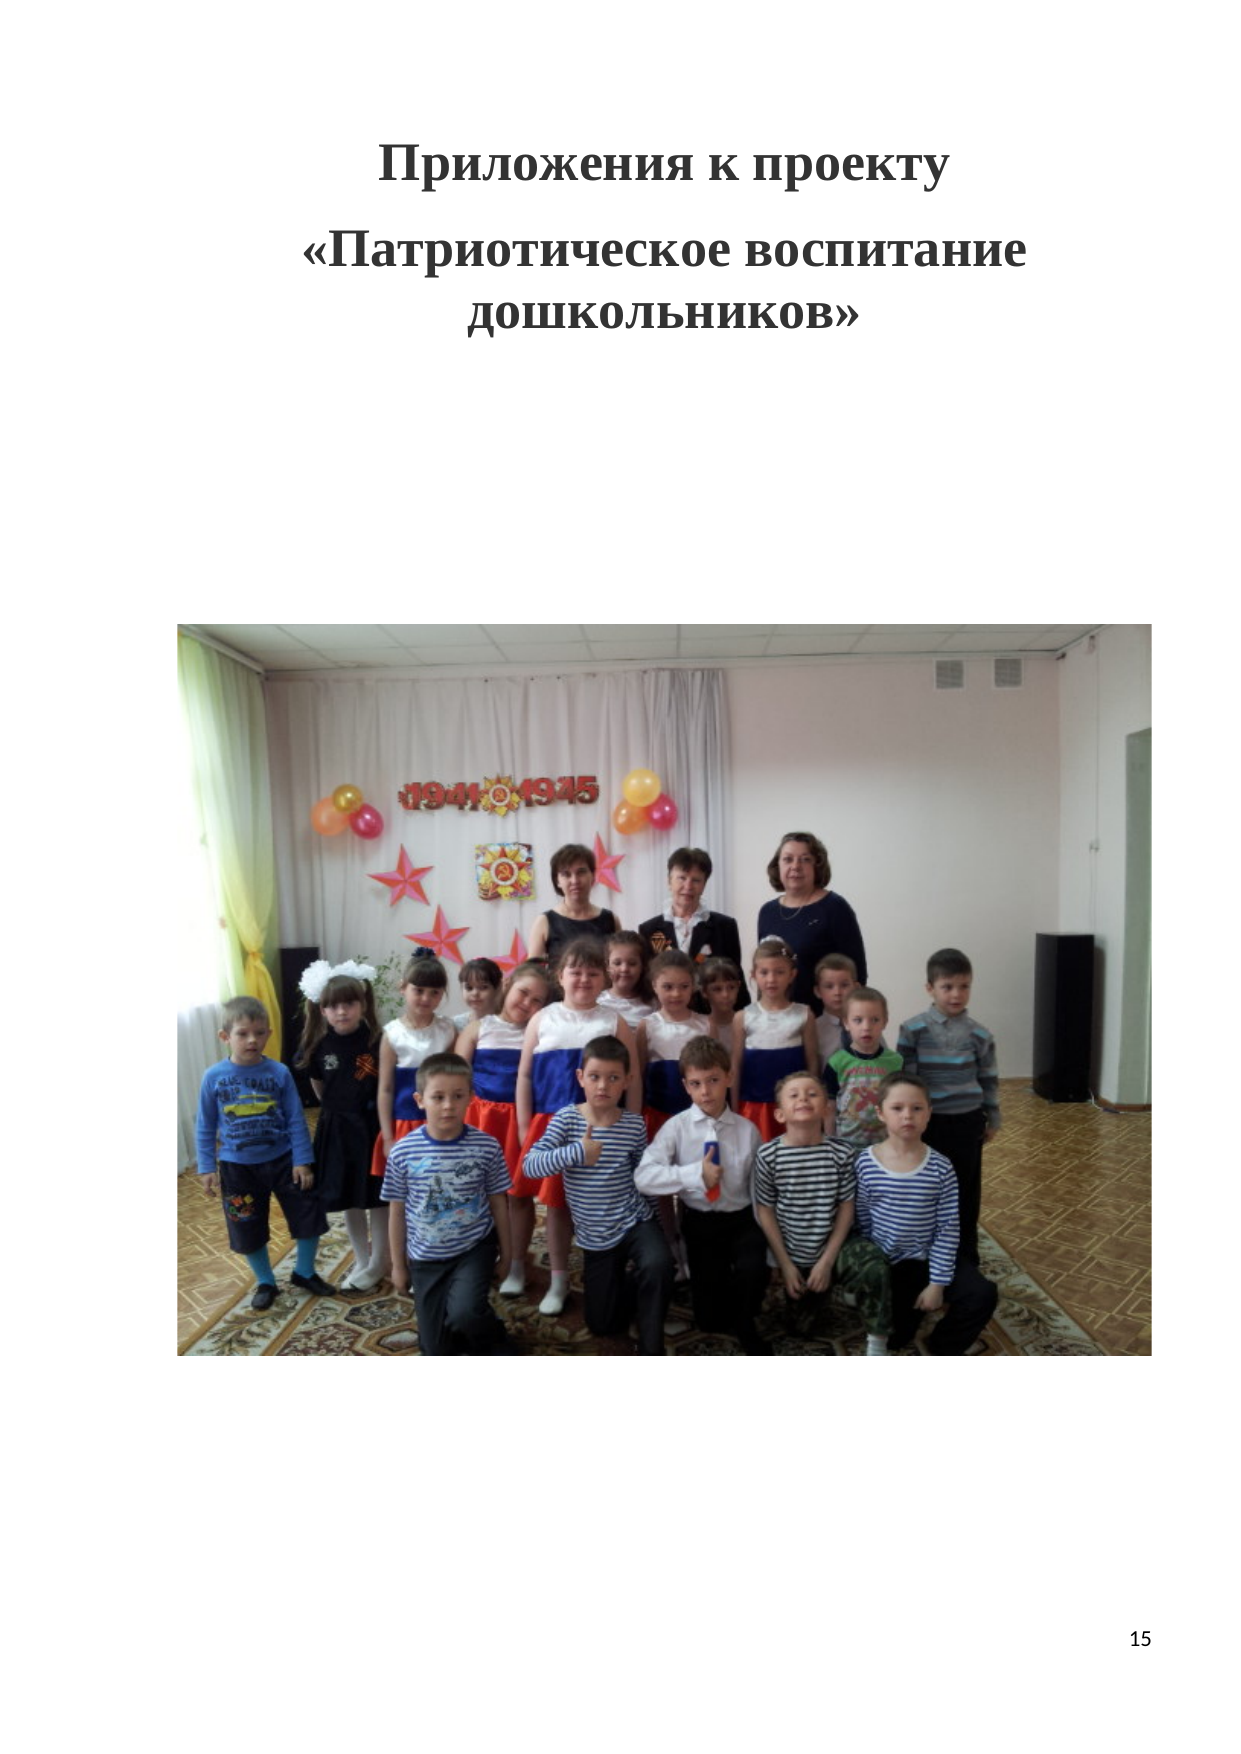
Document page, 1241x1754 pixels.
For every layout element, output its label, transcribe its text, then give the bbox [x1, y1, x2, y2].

text «Патриотическое воспитание дошкольников» [177, 216, 1152, 340]
text Приложения к проекту [177, 130, 1152, 192]
picture [177, 624, 1152, 1356]
